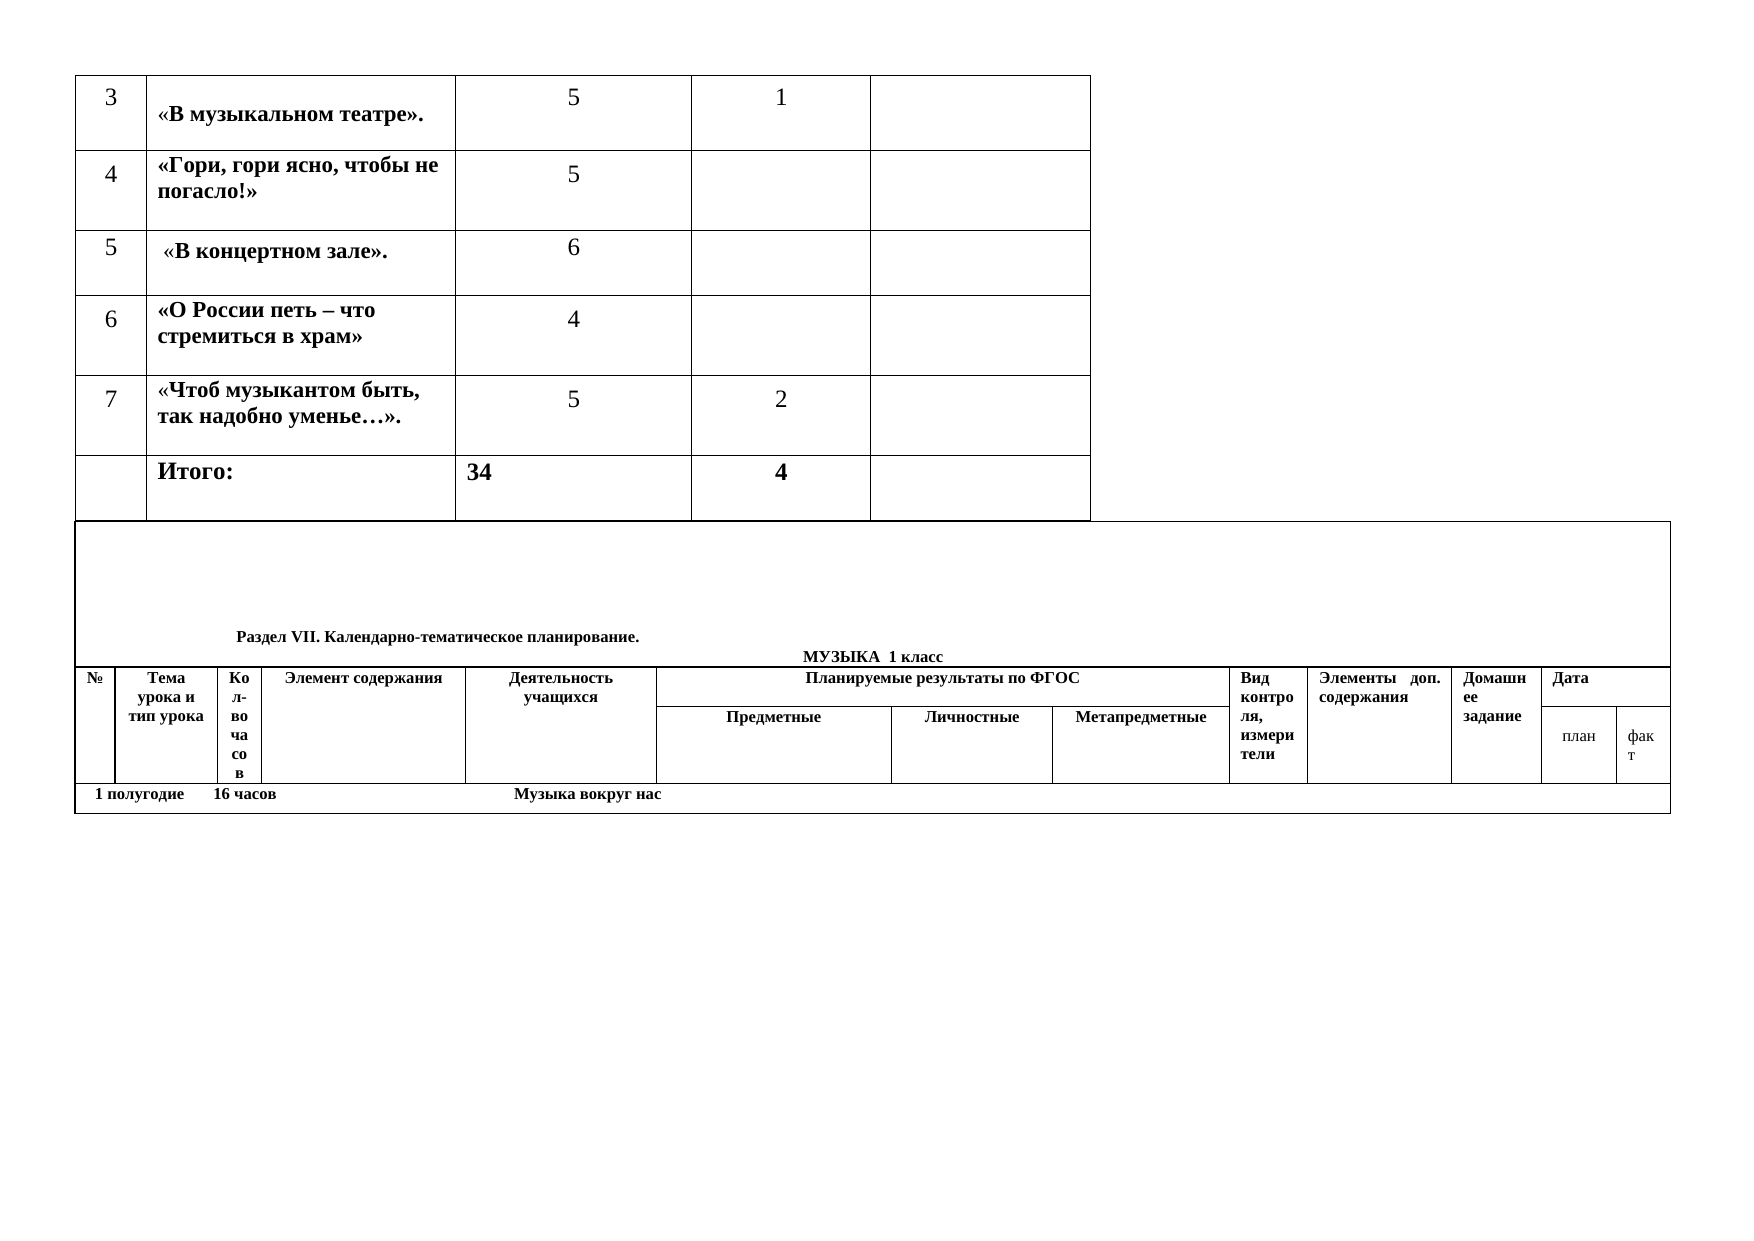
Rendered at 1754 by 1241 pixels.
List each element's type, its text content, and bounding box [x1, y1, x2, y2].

table_cell Итого: [147, 456, 455, 520]
table_cell «В концертном зале». [147, 231, 455, 295]
table_cell 3 [76, 76, 146, 150]
table_cell [692, 151, 870, 230]
table_cell «В музыкальном театре». [147, 76, 455, 150]
table_cell Элемент содержания [262, 668, 465, 782]
table_cell 4 [76, 151, 146, 230]
table_cell [692, 296, 870, 375]
table_cell 5 [456, 376, 691, 455]
table_cell [76, 456, 146, 520]
table_cell «Гори, гори ясно, чтобы не погасло!» [147, 151, 455, 230]
table_cell [871, 296, 1090, 375]
table_cell Предметные [657, 707, 891, 782]
table_cell Домашнее задание [1452, 668, 1541, 782]
table_cell Элементы доп. содержания [1308, 668, 1451, 782]
table_cell факт [1617, 707, 1670, 782]
table_cell [871, 231, 1090, 295]
table_cell Метапредметные [1053, 707, 1229, 782]
table_cell 34 [456, 456, 691, 520]
table_cell 4 [692, 456, 870, 520]
table_cell Дата [1542, 668, 1670, 706]
table_header Раздел VII. Календарно-тематическое планирование. МУЗЫКА 1 класс [76, 522, 1670, 666]
table_cell [871, 151, 1090, 230]
table_cell 7 [76, 376, 146, 455]
table_cell 2 [692, 376, 870, 455]
table_cell 4 [456, 296, 691, 375]
table_cell Личностные [892, 707, 1052, 782]
table_cell 5 [76, 231, 146, 295]
table_cell 6 [456, 231, 691, 295]
table_cell Тема урока и тип урока [116, 668, 217, 782]
table_cell Деятельность учащихся [466, 668, 656, 782]
table_cell Вид контроля, измерители [1230, 668, 1307, 782]
table_cell [871, 456, 1090, 520]
table_cell 6 [76, 296, 146, 375]
table_cell Планируемые результаты по ФГОС [657, 668, 1229, 706]
table_cell № [76, 668, 114, 782]
table_cell [692, 231, 870, 295]
table_cell [871, 376, 1090, 455]
table_cell «Чтоб музыкантом быть, так надобно уменье…». [147, 376, 455, 455]
table_cell Кол-во часов [218, 668, 261, 782]
table_cell план [1542, 707, 1616, 782]
table_cell 5 [456, 151, 691, 230]
table_cell 1 [692, 76, 870, 150]
table_cell «О России петь – что стремиться в храм» [147, 296, 455, 375]
table_cell 1 полугодие 16 часов Музыка вокруг нас [76, 784, 1670, 812]
table_cell 5 [456, 76, 691, 150]
table_cell [871, 76, 1090, 150]
